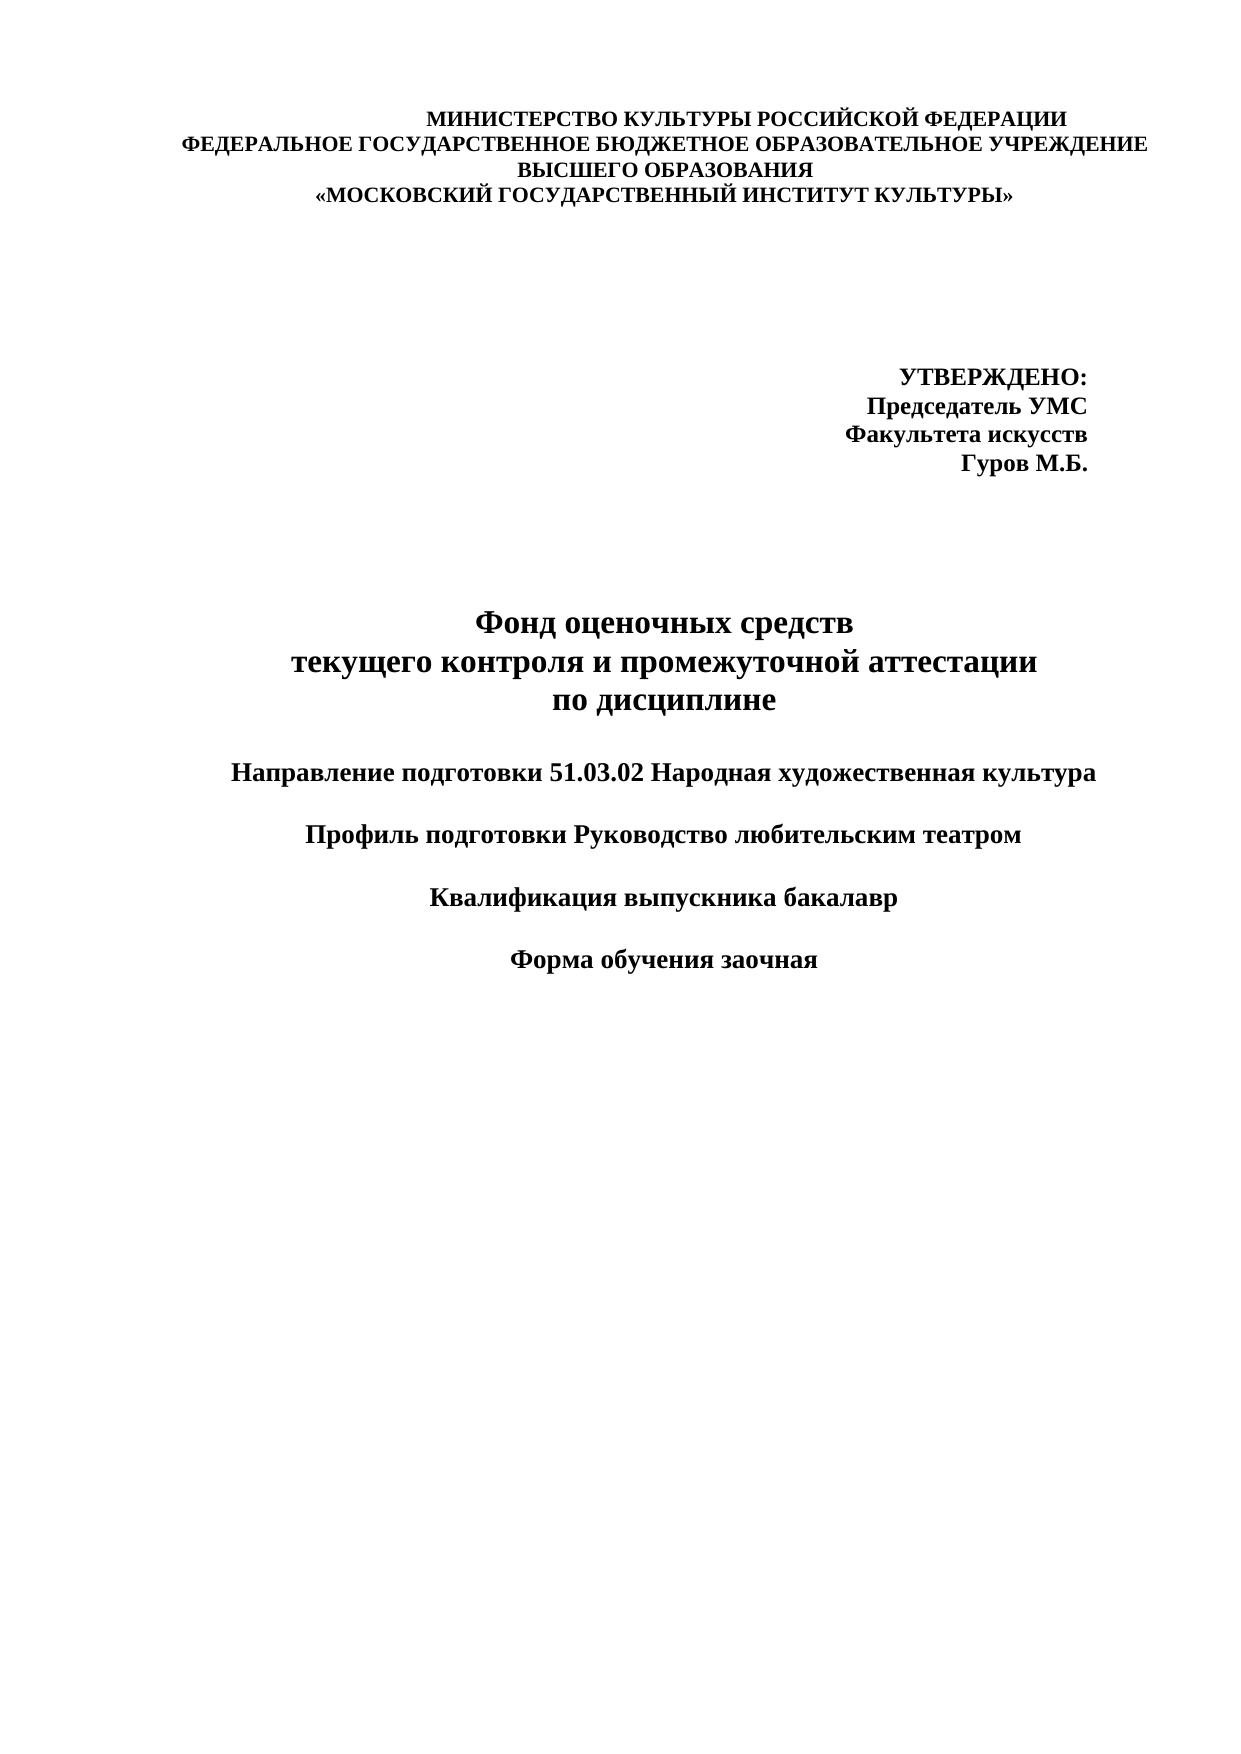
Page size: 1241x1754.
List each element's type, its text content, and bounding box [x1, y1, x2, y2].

text «МОСКОВСКИЙ ГОСУДАРСТВЕННЫЙ ИНСТИТУТ КУЛЬТУРЫ» [289, 182, 1040, 207]
subtitle Фонд оценочных средств [289, 603, 1040, 641]
text текущего контроля и промежуточной аттестации по дисциплине [289, 641, 1039, 718]
text Профиль подготовки Руководство любительским театром [169, 818, 1159, 850]
text МИНИСТЕРСТВО КУЛЬТУРЫ РОССИЙСКОЙ ФЕДЕРАЦИИ ФЕДЕРАЛЬНОЕ ГОСУДАРСТВЕННОЕ БЮДЖЕТНОЕ ОБРАЗОВАТЕЛЬНОЕ УЧРЕЖДЕНИЕ ВЫСШЕГО ОБРАЗОВАНИЯ [181, 106, 1149, 182]
text Форма обучения заочная [169, 943, 1159, 974]
table_header УТВЕРЖДЕНО: Председатель УМС Факультета искусств Гуров М.Б. [656, 362, 1099, 477]
text Направление подготовки 51.03.02 Народная художественная культура [169, 756, 1159, 787]
text Квалификация выпускника бакалавр [169, 881, 1159, 912]
